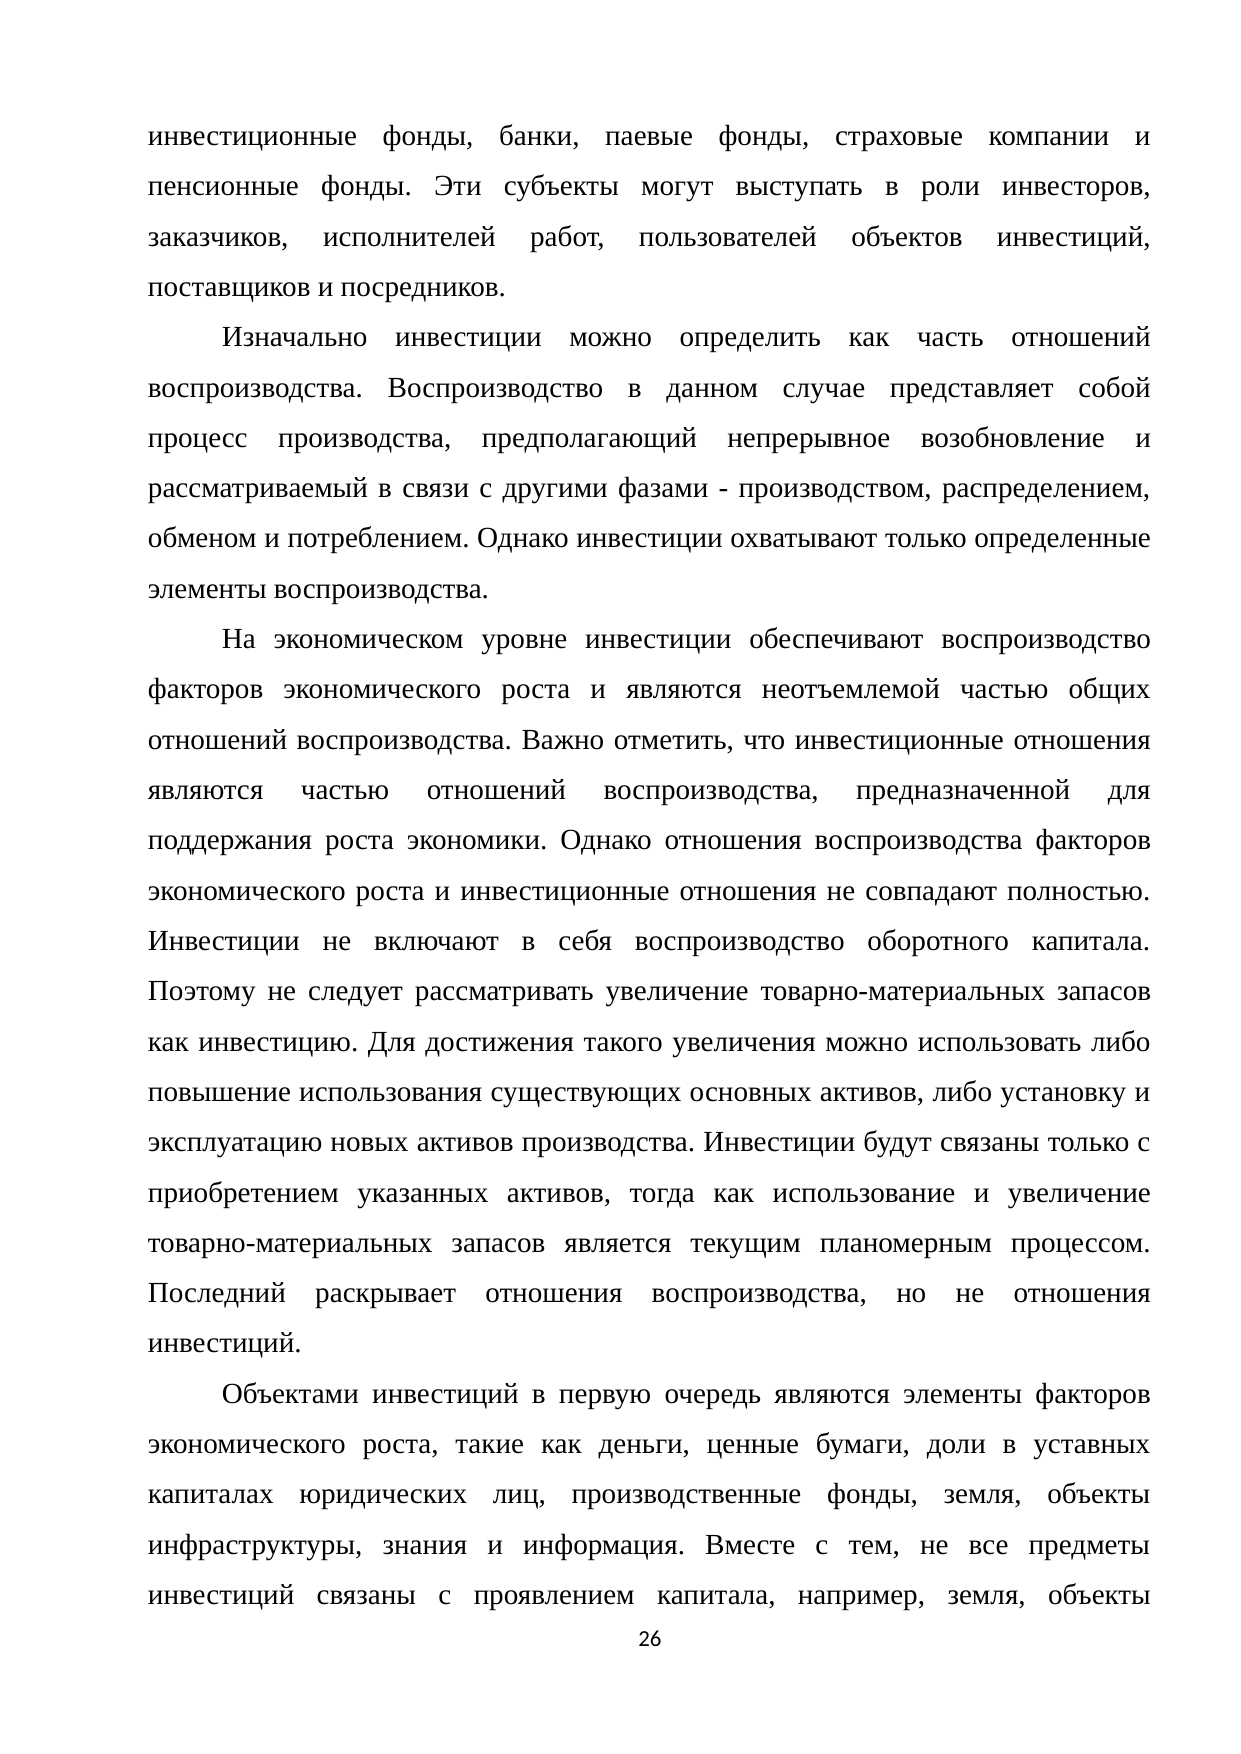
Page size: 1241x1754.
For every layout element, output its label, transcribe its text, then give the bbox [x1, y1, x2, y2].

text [148, 118, 1152, 303]
text Изначально инвестиции можно определить как часть отношений воспроизводства. Воспроизводство в данном случае представляет собой процесс производства, предполагающий непрерывное возобновление и рассматриваемый в связи с другими фазами - производством, распределением, обменом и потреблением. Однако инвестиции охватывают только определенные элементы воспроизводства. [148, 319, 1152, 604]
text На экономическом уровне инвестиции обеспечивают воспроизводство факторов экономического роста и являются неотъемлемой частью общих отношений воспроизводства. Важно отметить, что инвестиционные отношения являются частью отношений воспроизводства, предназначенной для поддержания роста экономики. Однако отношения воспроизводства факторов экономического роста и инвестиционные отношения не совпадают полностью. Инвестиции не включают в себя воспроизводство оборотного капитала. Поэтому не следует рассматривать увеличение товарно-материальных запасов как инвестицию. Для достижения такого увеличения можно использовать либо повышение использования существующих основных активов, либо установку и эксплуатацию новых активов производства. Инвестиции будут связаны только с приобретением указанных активов, тогда как использование и увеличение товарно-материальных запасов является текущим планомерным процессом. Последний раскрывает отношения воспроизводства, но не отношения инвестиций. [148, 621, 1152, 1359]
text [148, 1376, 1152, 1611]
